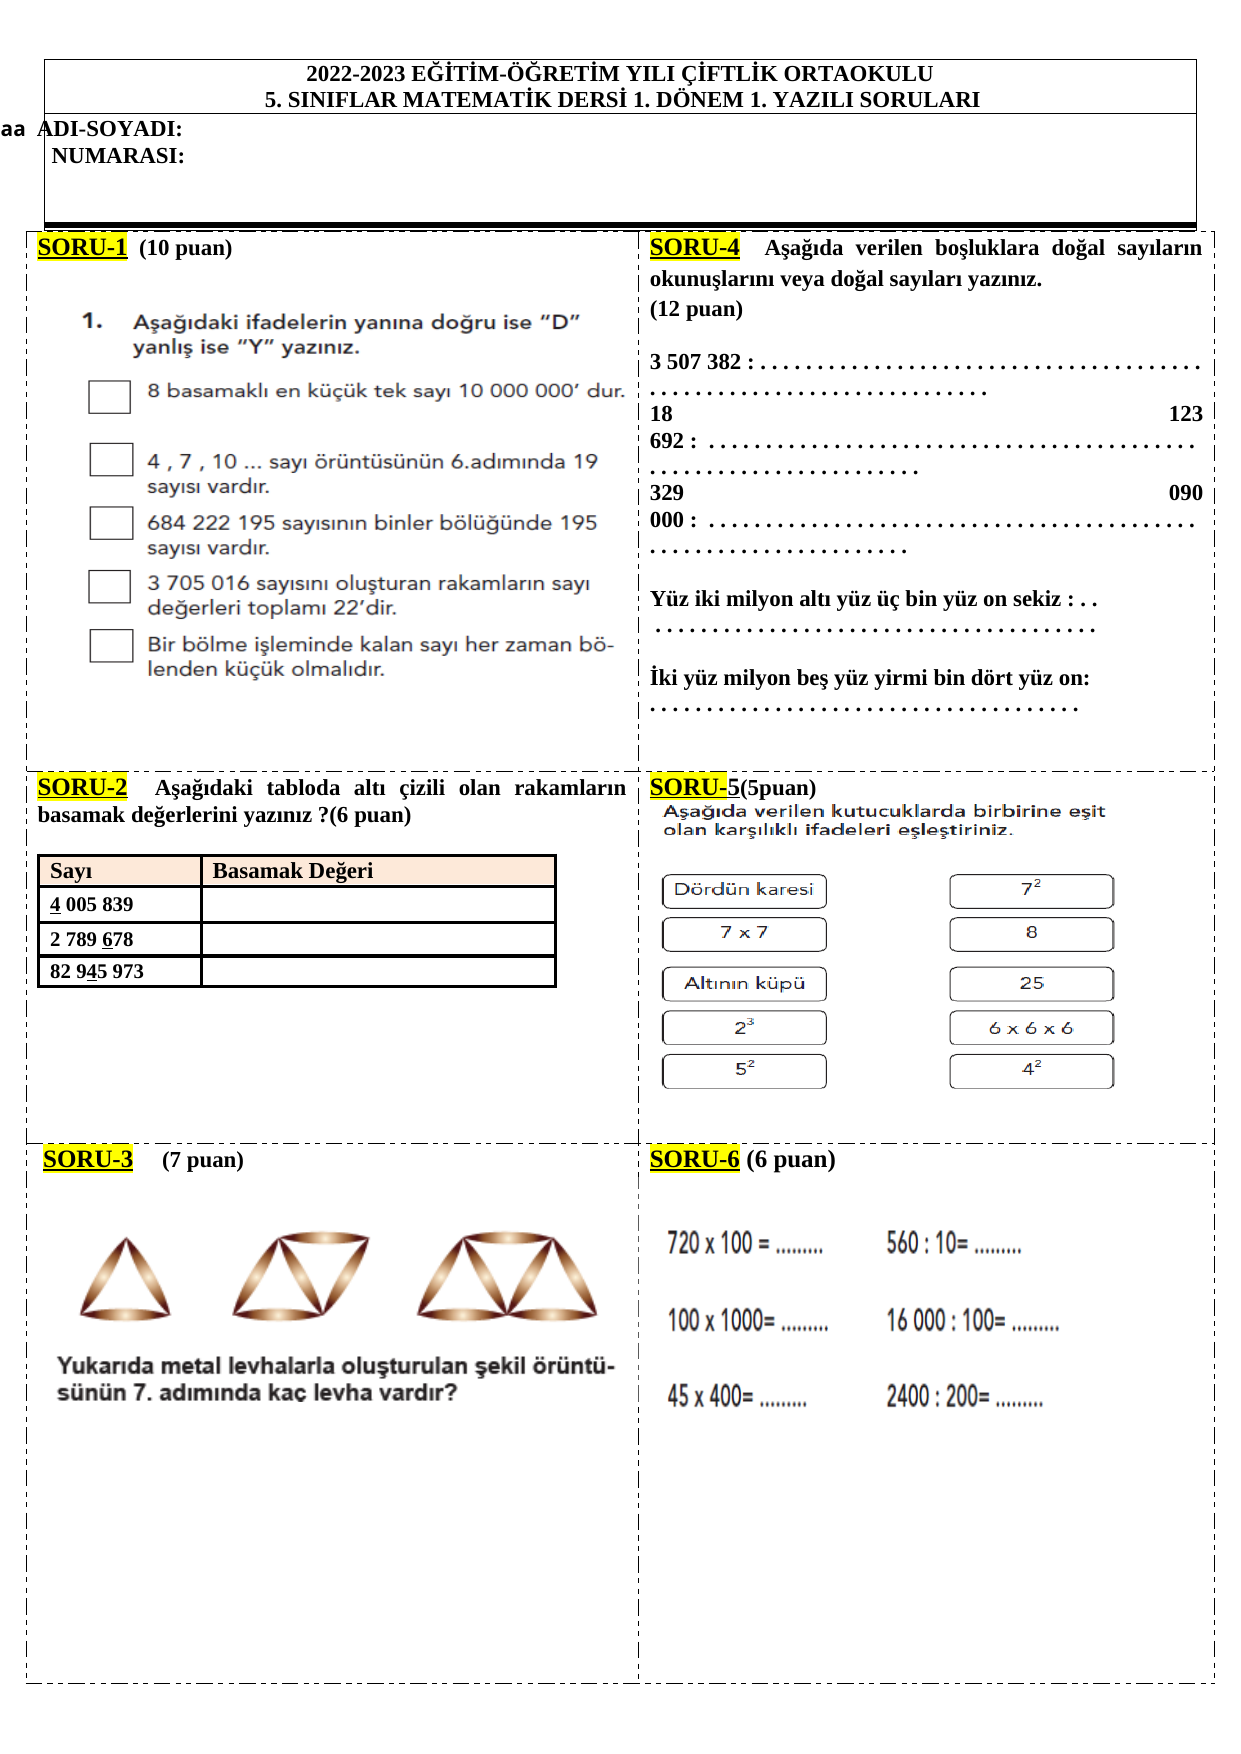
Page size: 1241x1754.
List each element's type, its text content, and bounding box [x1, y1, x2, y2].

table_cell SORU-2 Aşağıdaki tabloda altı çizili olan rakamların basamak değerlerini yazınız ?(6 puan) [26, 771, 638, 1143]
table_header 2022-2023 EĞİTİM-ÖĞRETİM YILI ÇİFTLİK ORTAOKULU 5. SINIFLAR MATEMATİK DERSİ 1. DÖNEM 1. YAZILI SORULARI [45, 60, 1196, 113]
table_cell SORU-5(5puan) [638, 771, 1214, 1143]
table_header SORU-1 (10 puan) [26, 231, 638, 771]
table_cell Saaa ADI-SOYADI: NUMARASI: a [45, 114, 1196, 222]
table_cell SORU-3 (7 puan) [26, 1143, 638, 1682]
table_header SORU-4 Aşağıda verilen boşluklara doğal sayıların okunuşlarını veya doğal sayıları yazınız. (12 puan) 3 507 382 : . . . . . . . . . . . . . . . . . . . . . . . . . . . . . . . . . . . . . . . . . . . . . . . . . . . . . . . . . . . . . . . . . . . . . 18 123 692 : . . . . . . . . . . . . . . . . . . . . . . . . . . . . . . . . . . . . . . . . . . . . . . . . . . . . . . . . . . . . . . . . . . . 329 090 000 : . . . . . . . . . . . . . . . . . . . . . . . . . . . . . . . . . . . . . . . . . . . . . . . . . . . . . . . . . . . . . . . . . . Yüz iki milyon altı yüz üç bin yüz on sekiz : . . . . . . . . . . . . . . . . . . . . . . . . . . . . . . . . . . . . . . . . . İki yüz milyon beş yüz yirmi bin dört yüz on: . . . . . . . . . . . . . . . . . . . . . . . . . . . . . . . . . . . . . . [638, 231, 1214, 771]
table_cell SORU-6 (6 puan) [638, 1143, 1214, 1682]
